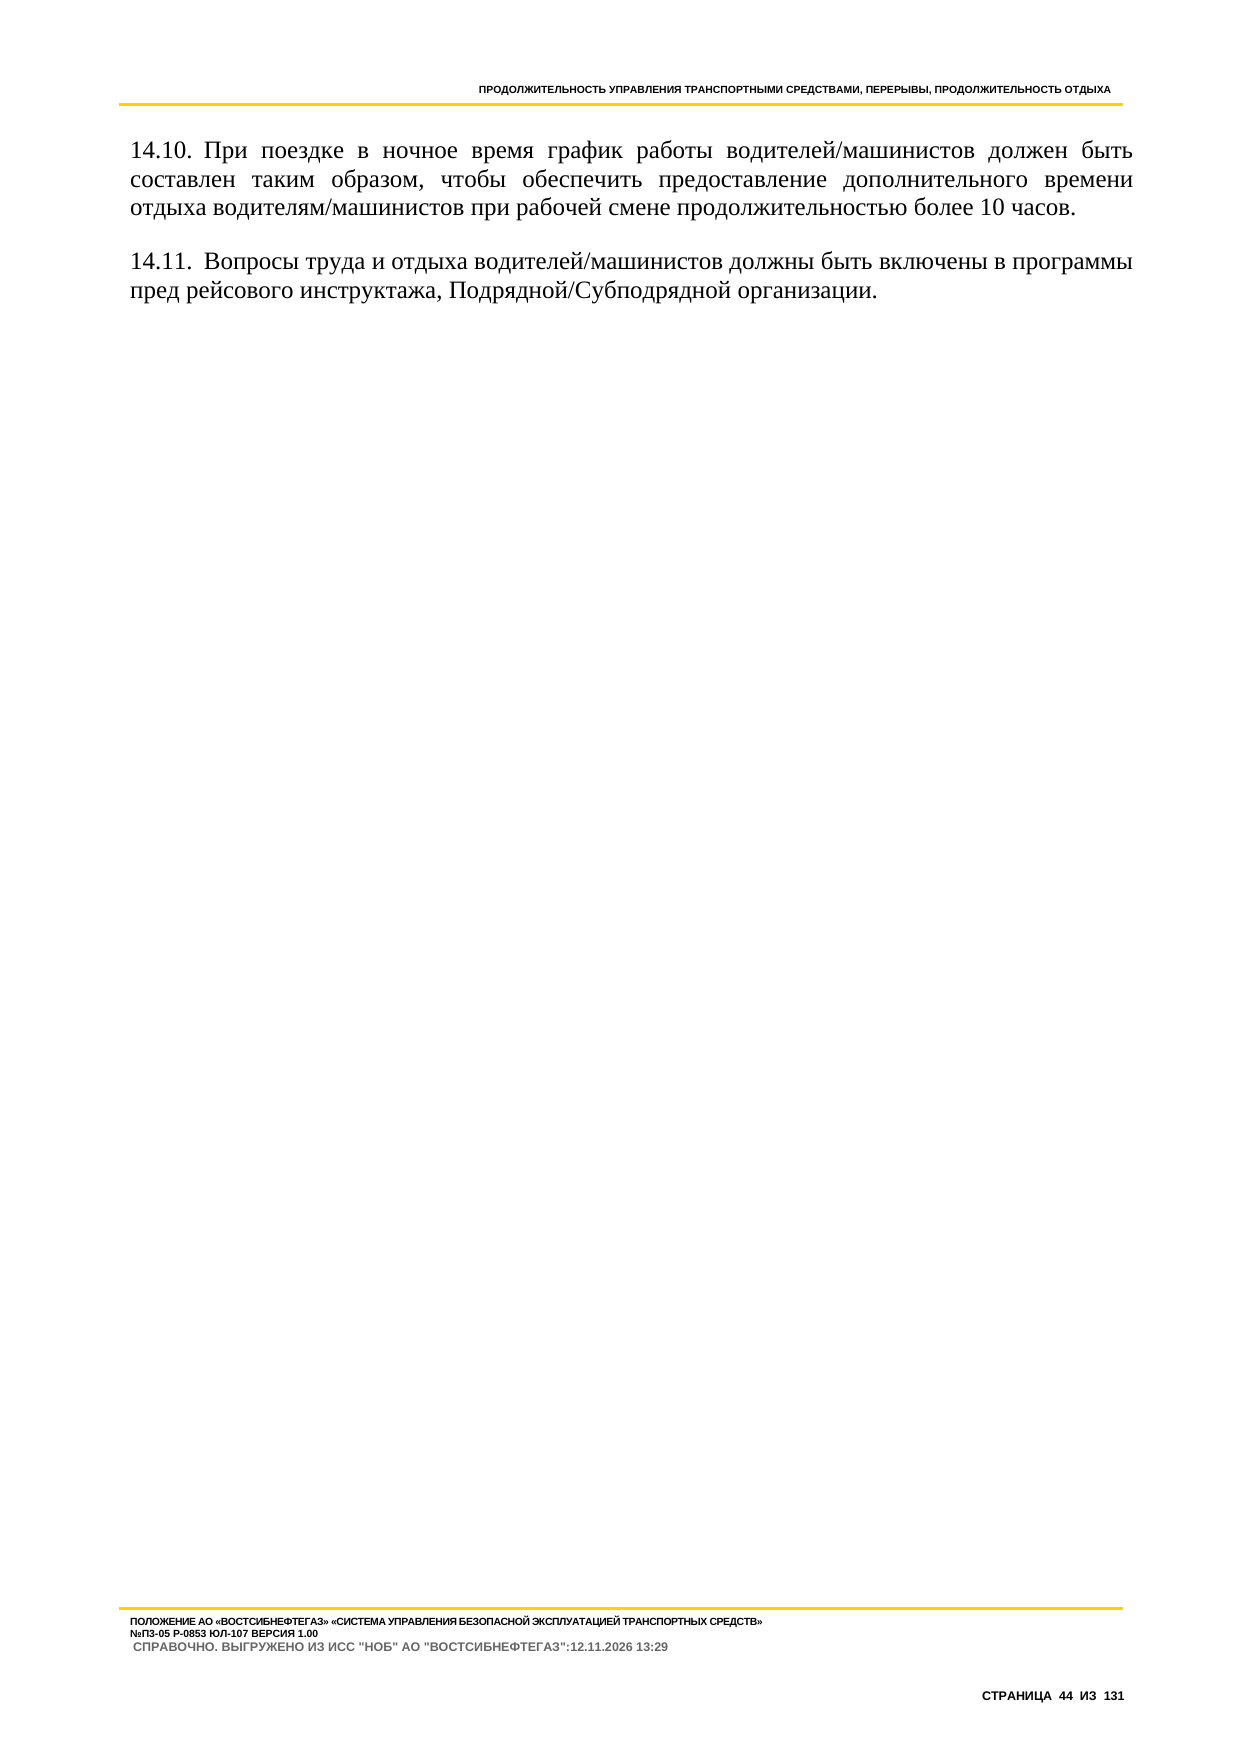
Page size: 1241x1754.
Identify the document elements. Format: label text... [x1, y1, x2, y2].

text 14.11. Вопросы труда и отдыха водителей/машинистов должны быть включены в программы пред рейсового инструктажа, Подрядной/Субподрядной организации. [130, 246, 1134, 304]
text 14.10. При поездке в ночное время график работы водителей/машинистов должен быть составлен таким образом, чтобы обеспечить предоставление дополнительного времени отдыха водителям/машинистов при рабочей смене продолжительностью более 10 часов. [130, 135, 1134, 221]
